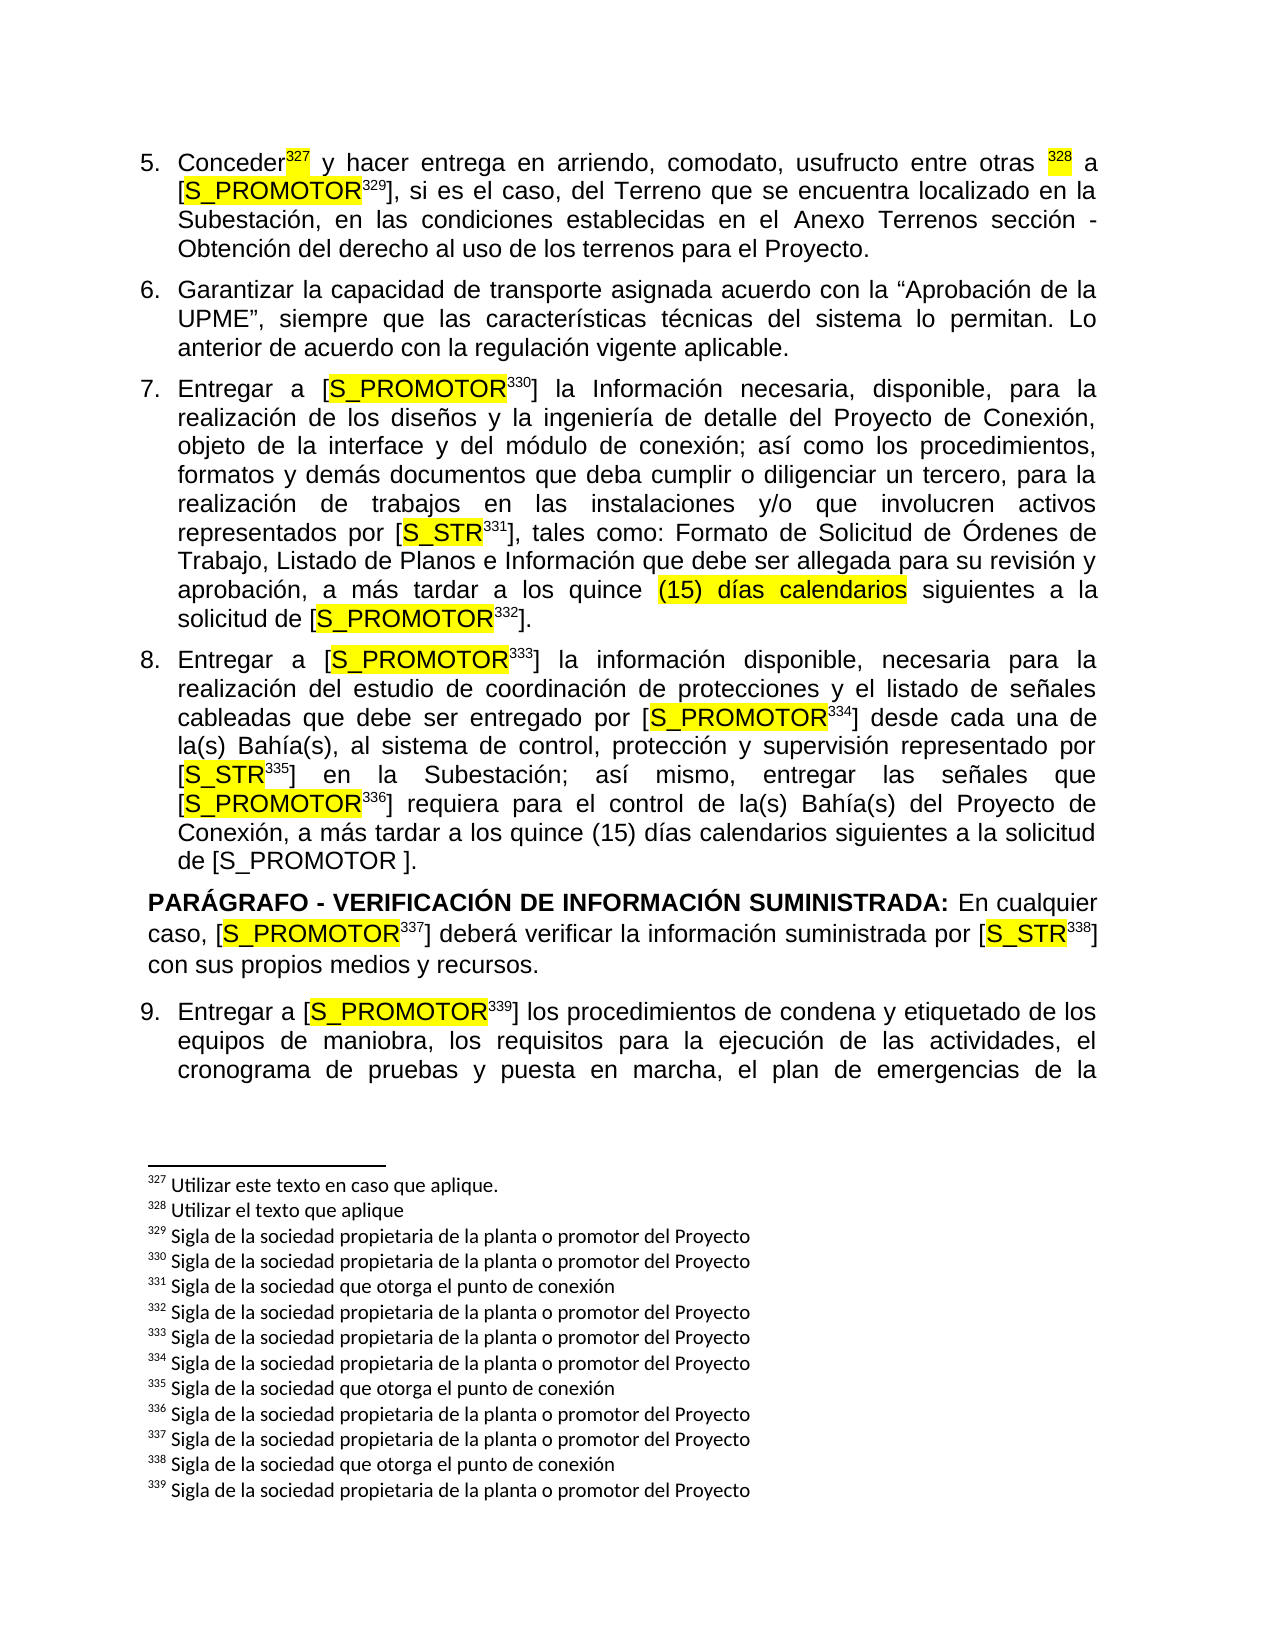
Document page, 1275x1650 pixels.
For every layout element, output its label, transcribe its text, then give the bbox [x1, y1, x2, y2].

list Entregar a [S_PROMOTOR] la Información necesaria, disponible, para la realización de los diseños y la ingeniería de detalle del Proyecto de Conexión, objeto de la interface y del módulo de conexión; así como los procedimientos, formatos y demás documentos que deba cumplir o diligenciar un tercero, para la realización de trabajos en las instalaciones y/o que involucren activos representados por [S_STR], tales como: Formato de Solicitud de Órdenes de Trabajo, Listado de Planos e Información que debe ser allegada para su revisión y aprobación, a más tardar a los quince (15) días calendarios siguientes a la solicitud de [S_PROMOTOR]. [140, 374, 1098, 633]
list Entregar a [S_PROMOTOR] la información disponible, necesaria para la realización del estudio de coordinación de protecciones y el listado de señales cableadas que debe ser entregado por [S_PROMOTOR] desde cada una de la(s) Bahía(s), al sistema de control, protección y supervisión representado por [S_STR] en la Subestación; así mismo, entregar las señales que [S_PROMOTOR] requiera para el control de la(s) Bahía(s) del Proyecto de Conexión, a más tardar a los quince (15) días calendarios siguientes a la solicitud de [S_PROMOTOR ]. [140, 645, 1098, 875]
text PARÁGRAFO - VERIFICACIÓN DE INFORMACIÓN SUMINISTRADA: En cualquier caso, [S_PROMOTOR] deberá verificar la información suministrada por [S_STR] con sus propios medios y recursos. [148, 888, 1098, 978]
list Conceder y hacer entrega en arriendo, comodato, usufructo entre otras a [S_PROMOTOR], si es el caso, del Terreno que se encuentra localizado en la Subestación, en las condiciones establecidas en el Anexo Terrenos sección - Obtención del derecho al uso de los terrenos para el Proyecto. [140, 148, 1098, 263]
list Entregar a [S_PROMOTOR] los procedimientos de condena y etiquetado de los equipos de maniobra, los requisitos para la ejecución de las actividades, el cronograma de pruebas y puesta en marcha, el plan de emergencias de la instalación, el sistema de gestión de planos, y los lineamientos operativos de [S_STR]. [140, 997, 1098, 1084]
list Garantizar la capacidad de transporte asignada acuerdo con la “Aprobación de la UPME”, siempre que las características técnicas del sistema lo permitan. Lo anterior de acuerdo con la regulación vigente aplicable. [140, 275, 1098, 361]
